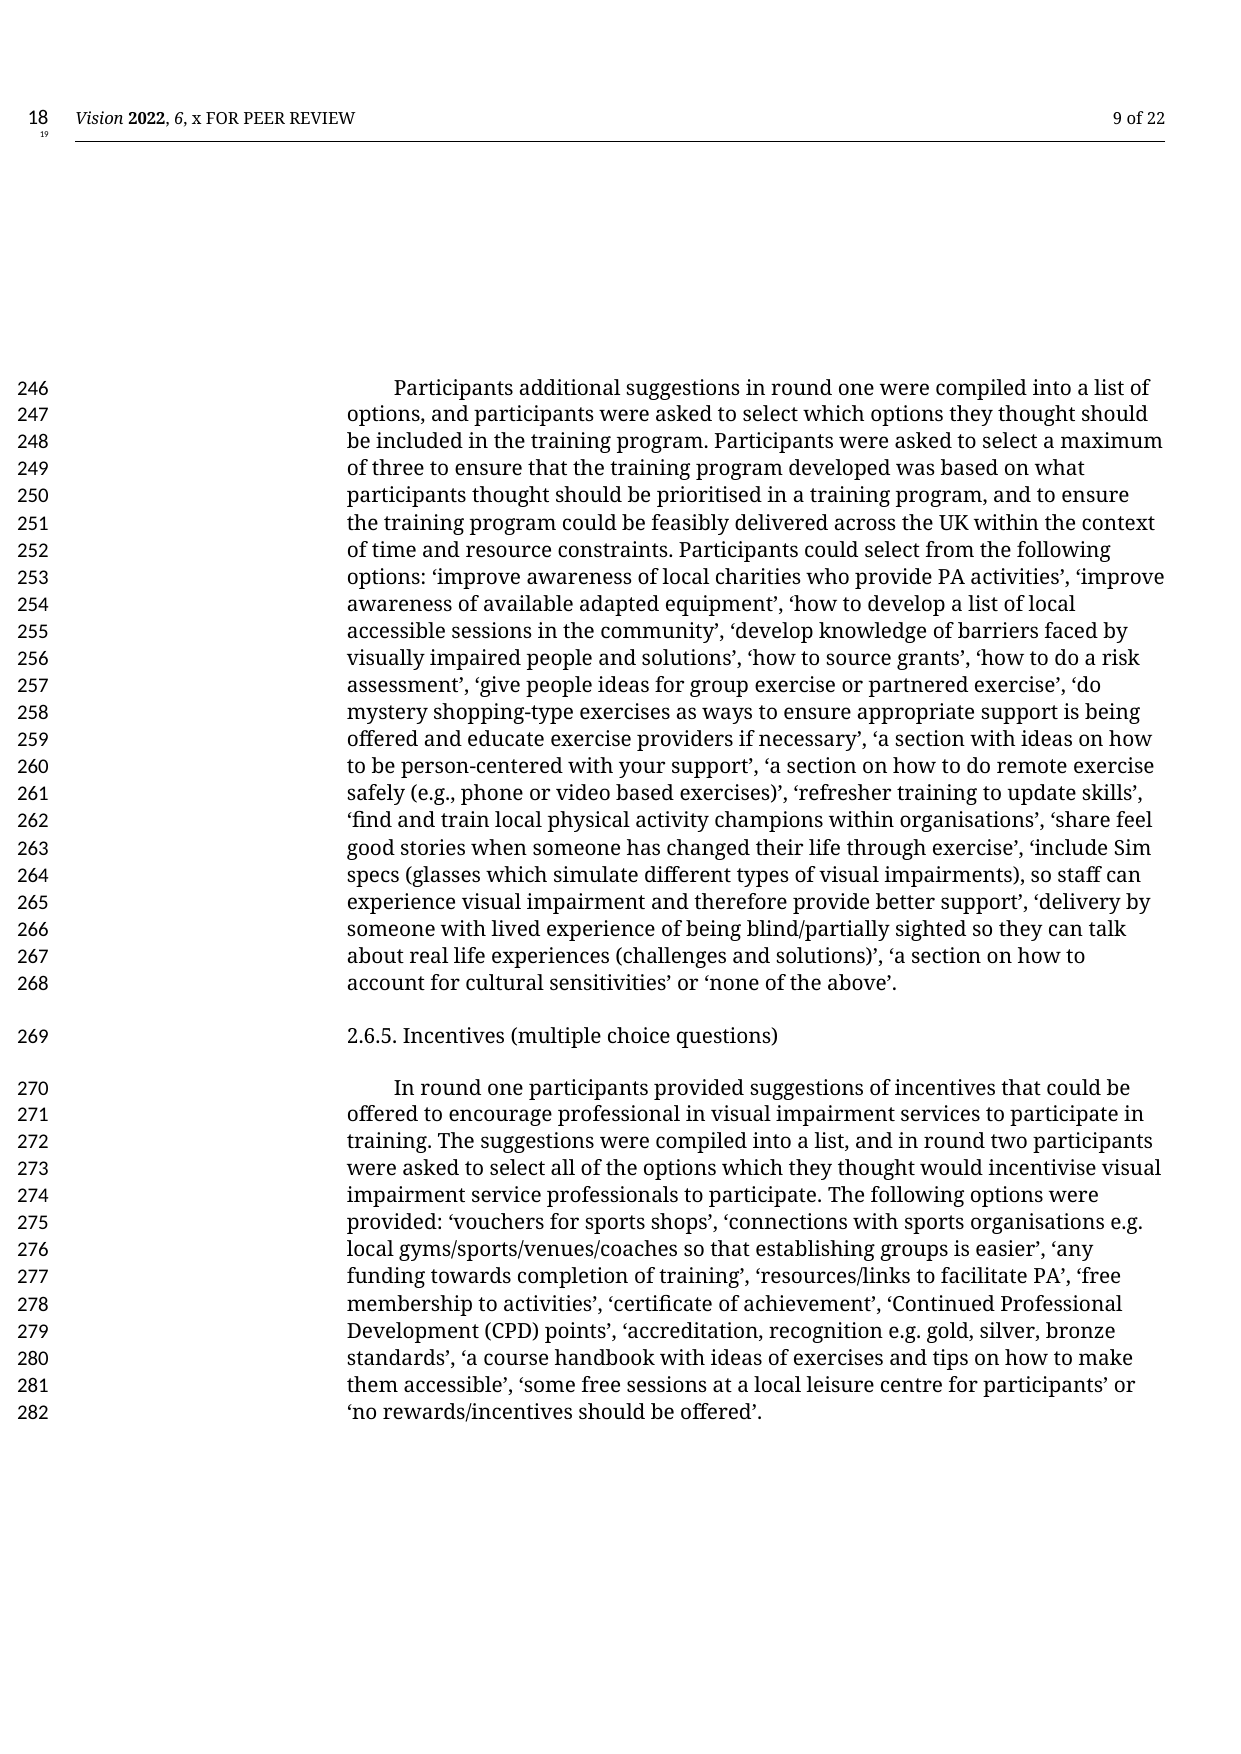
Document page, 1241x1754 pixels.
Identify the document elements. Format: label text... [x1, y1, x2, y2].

subtitle 2.6.5. Incentives (multiple choice questions) [347, 1022, 1165, 1048]
subtitle Participants additional suggestions in round one were compiled into a list of options, and participants were asked to select which options they thought should be included in the training program. Participants were asked to select a maximum of three to ensure that the training program developed was based on what participants thought should be prioritised in a training program, and to ensure the training program could be feasibly delivered across the UK within the context of time and resource constraints. Participants could select from the following options: ‘improve awareness of local charities who provide PA activities’, ‘improve awareness of available adapted equipment’, ‘how to develop a list of local accessible sessions in the community’, ‘develop knowledge of barriers faced by visually impaired people and solutions’, ‘how to source grants’, ‘how to do a risk assessment’, ‘give people ideas for group exercise or partnered exercise’, ‘do mystery shopping-type exercises as ways to ensure appropriate support is being offered and educate exercise providers if necessary’, ‘a section with ideas on how to be person-centered with your support’, ‘a section on how to do remote exercise safely (e.g., phone or video based exercises)’, ‘refresher training to update skills’, ‘find and train local physical activity champions within organisations’, ‘share feel good stories when someone has changed their life through exercise’, ‘include Sim specs (glasses which simulate different types of visual impairments), so staff can experience visual impairment and therefore provide better support’, ‘delivery by someone with lived experience of being blind/partially sighted so they can talk about real life experiences (challenges and solutions)’, ‘a section on how to account for cultural sensitivities’ or ‘none of the above’. [347, 374, 1165, 997]
subtitle In round one participants provided suggestions of incentives that could be offered to encourage professional in visual impairment services to participate in training. The suggestions were compiled into a list, and in round two participants were asked to select all of the options which they thought would incentivise visual impairment service professionals to participate. The following options were provided: ‘vouchers for sports shops’, ‘connections with sports organisations e.g. local gyms/sports/venues/coaches so that establishing groups is easier’, ‘any funding towards completion of training’, ‘resources/links to facilitate PA’, ‘free membership to activities’, ‘certificate of achievement’, ‘Continued Professional Development (CPD) points’, ‘accreditation, recognition e.g. gold, silver, bronze standards’, ‘a course handbook with ideas of exercises and tips on how to make them accessible’, ‘some free sessions at a local leisure centre for participants’ or ‘no rewards/incentives should be offered’. [347, 1073, 1165, 1426]
